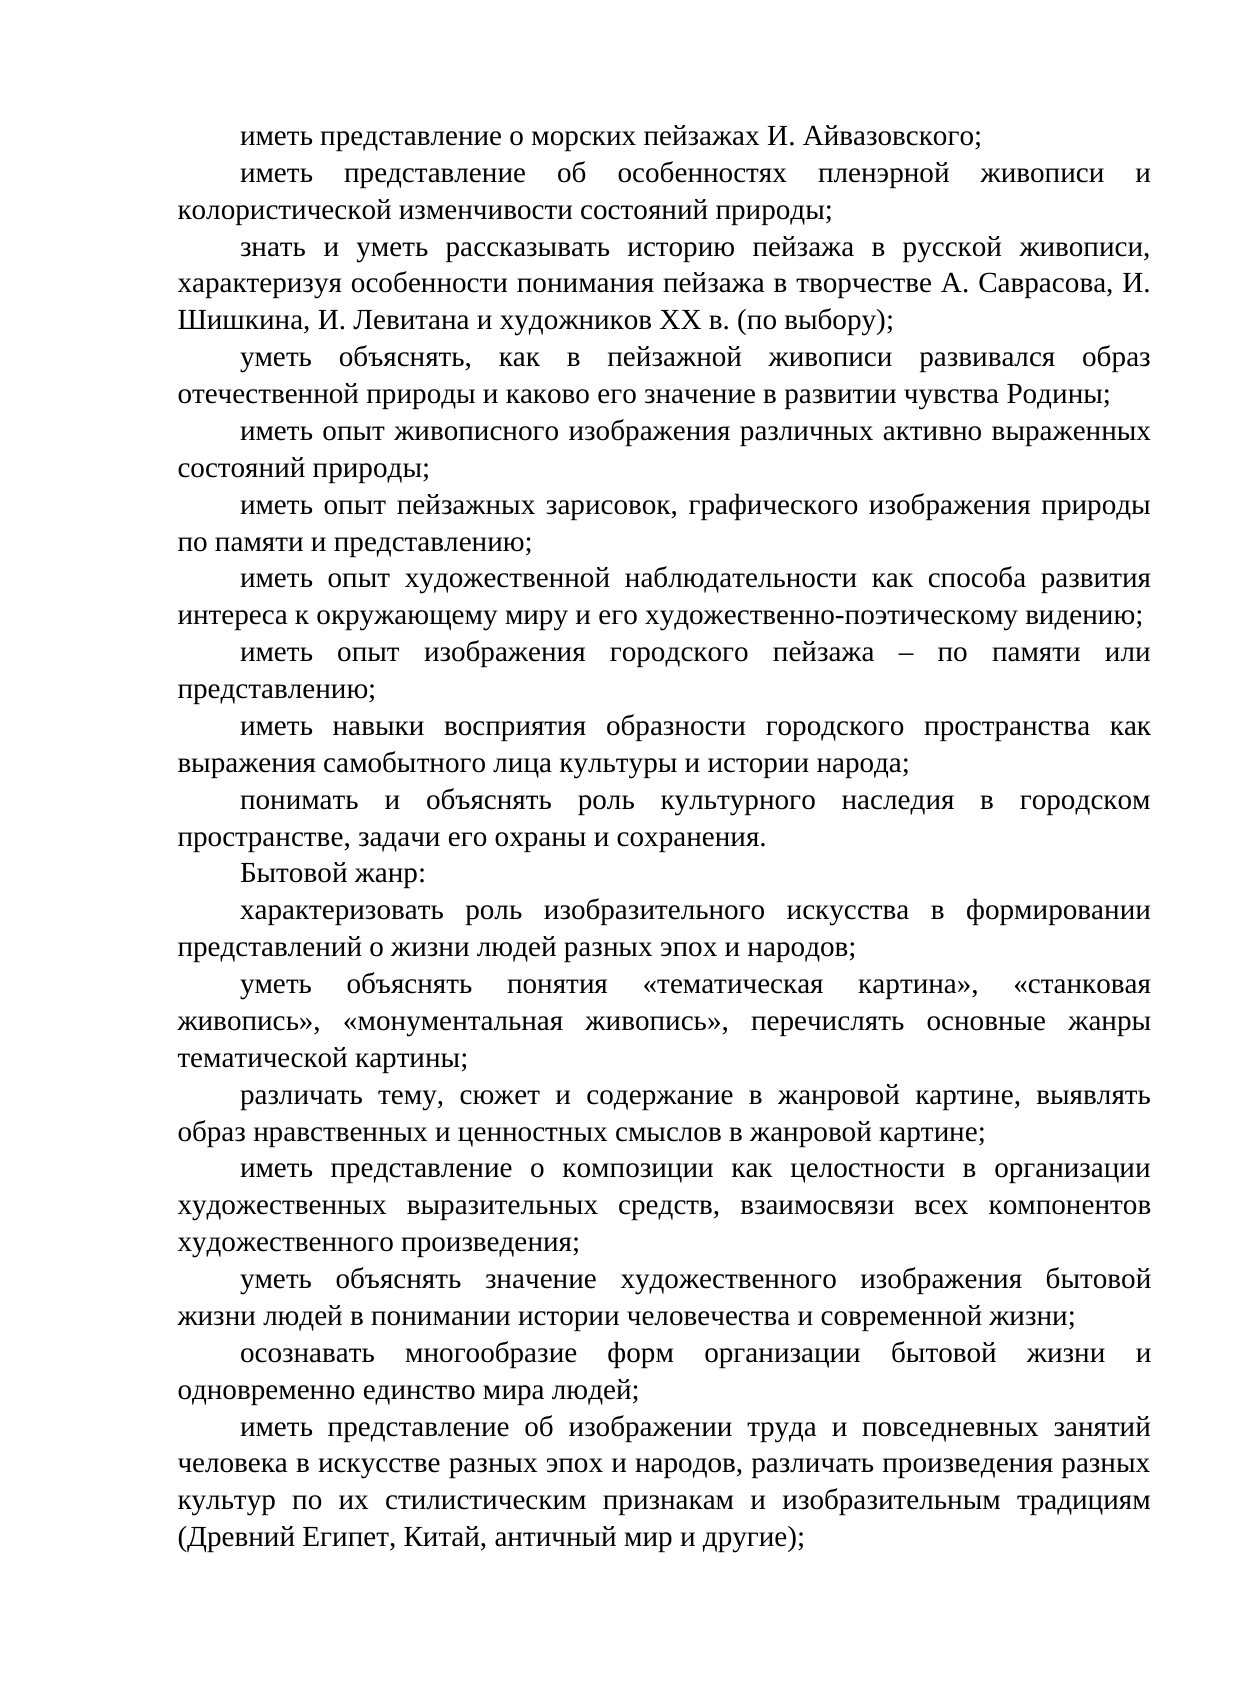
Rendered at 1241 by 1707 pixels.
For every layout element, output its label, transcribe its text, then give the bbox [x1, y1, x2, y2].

text знать и уметь рассказывать историю пейзажа в русской живописи, характеризуя особенности понимания пейзажа в творчестве А. Саврасова, И. Шишкина, И. Левитана и художников ХХ в. (по выбору); [177, 229, 1152, 336]
text уметь объяснять понятия «тематическая картина», «станковая живопись», «монументальная живопись», перечислять основные жанры тематической картины; [177, 966, 1152, 1073]
text характеризовать роль изобразительного искусства в формировании представлений о жизни людей разных эпох и народов; [177, 892, 1152, 963]
text иметь представление об изображении труда и повседневных занятий человека в искусстве разных эпох и народов, различать произведения разных культур по их стилистическим признакам и изобразительным традициям (Древний Египет, Китай, античный мир и другие); [177, 1409, 1152, 1553]
text иметь опыт пейзажных зарисовок, графического изображения природы по памяти и представлению; [177, 487, 1152, 557]
text уметь объяснять, как в пейзажной живописи развивался образ отечественной природы и каково его значение в развитии чувства Родины; [177, 339, 1152, 410]
text иметь опыт живописного изображения различных активно выраженных состояний природы; [177, 413, 1152, 483]
text понимать и объяснять роль культурного наследия в городском пространстве, задачи его охраны и сохранения. [177, 782, 1152, 852]
text осознавать многообразие форм организации бытовой жизни и одновременно единство мира людей; [177, 1335, 1152, 1405]
text уметь объяснять значение художественного изображения бытовой жизни людей в понимании истории человечества и современной жизни; [177, 1261, 1152, 1332]
text Бытовой жанр: [177, 856, 1152, 889]
text иметь опыт художественной наблюдательности как способа развития интереса к окружающему миру и его художественно-поэтическому видению; [177, 561, 1152, 631]
text иметь представление о морских пейзажах И. Айвазовского; [177, 118, 1152, 152]
text иметь навыки восприятия образности городского пространства как выражения самобытного лица культуры и истории народа; [177, 708, 1152, 778]
text различать тему, сюжет и содержание в жанровой картине, выявлять образ нравственных и ценностных смыслов в жанровой картине; [177, 1077, 1152, 1147]
text иметь опыт изображения городского пейзажа – по памяти или представлению; [177, 634, 1152, 705]
text иметь представление об особенностях пленэрной живописи и колористической изменчивости состояний природы; [177, 155, 1152, 225]
text иметь представление о композиции как целостности в организации художественных выразительных средств, взаимосвязи всех компонентов художественного произведения; [177, 1151, 1152, 1258]
